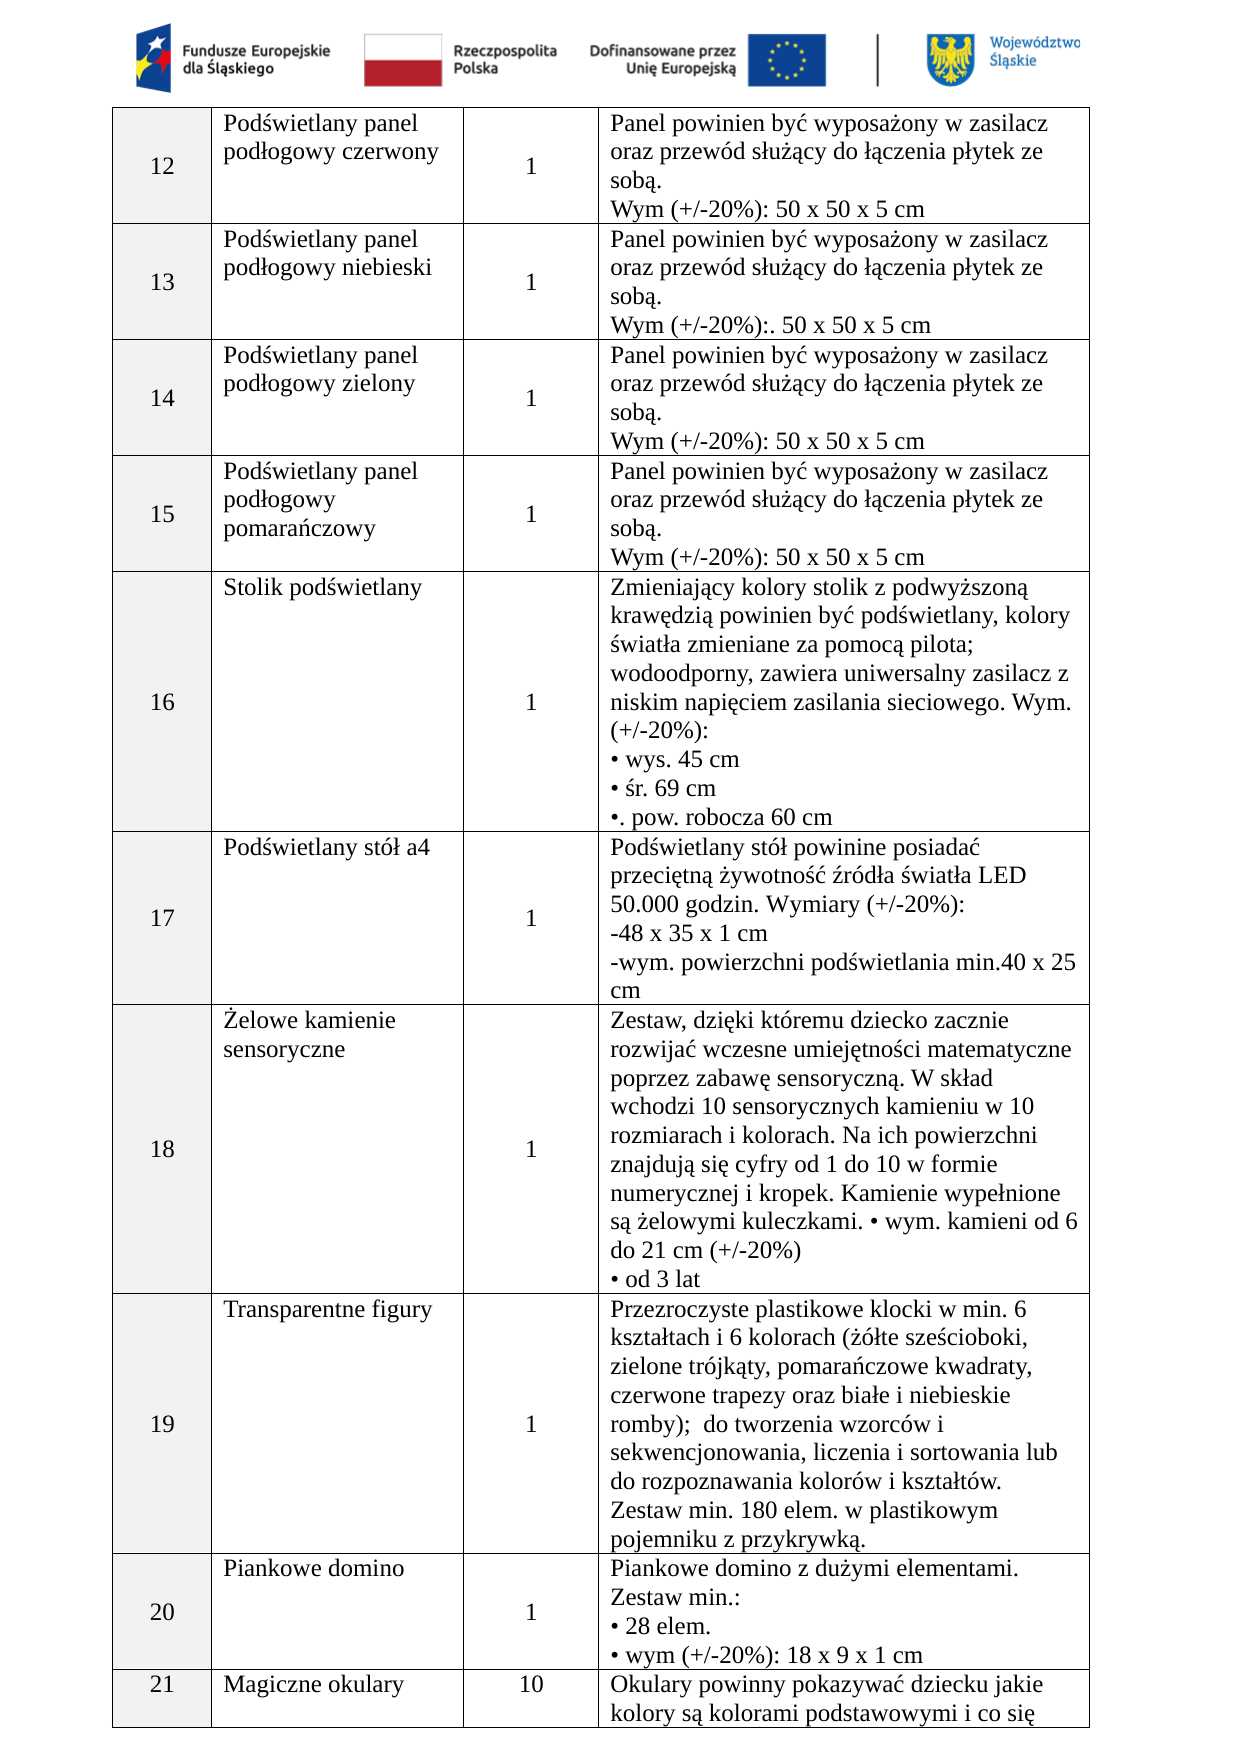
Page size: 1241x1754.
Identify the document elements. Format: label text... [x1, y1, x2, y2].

table_cell Żelowe kamienie sensoryczne [212, 1005, 463, 1293]
table_cell Podświetlany stół a4 [212, 832, 463, 1004]
table_cell 20 [113, 1554, 211, 1668]
table_cell Podświetlany panel podłogowy pomarańczowy [212, 456, 463, 571]
table_cell 1 [464, 108, 598, 223]
table_cell Przezroczyste plastikowe klocki w min. 6 kształtach i 6 kolorach (żółte sześcioboki, zielone trójkąty, pomarańczowe kwadraty, czerwone trapezy oraz białe i niebieskie romby); do tworzenia wzorców i sekwencjonowania, liczenia i sortowania lub do rozpoznawania kolorów i kształtów. Zestaw min. 180 elem. w plastikowym pojemniku z przykrywką. [599, 1294, 1089, 1552]
table_cell 21 [113, 1670, 211, 1727]
table_cell 18 [113, 1005, 211, 1293]
table_cell 12 [113, 108, 211, 223]
table_cell 14 [113, 340, 211, 455]
table_cell 1 [464, 1005, 598, 1293]
table_cell 1 [464, 1554, 598, 1668]
table_cell Zestaw, dzięki któremu dziecko zacznie rozwijać wczesne umiejętności matematyczne poprzez zabawę sensoryczną. W skład wchodzi 10 sensorycznych kamieniu w 10 rozmiarach i kolorach. Na ich powierzchni znajdują się cyfry od 1 do 10 w formie numerycznej i kropek. Kamienie wypełnione są żelowymi kuleczkami. • wym. kamieni od 6 do 21 cm (+/-20%) • od 3 lat [599, 1005, 1089, 1293]
picture [136, 23, 1081, 93]
table_cell Panel powinien być wyposażony w zasilacz oraz przewód służący do łączenia płytek ze sobą. Wym (+/-20%): 50 x 50 x 5 cm [599, 456, 1089, 571]
table_cell Piankowe domino z dużymi elementami. Zestaw min.: • 28 elem. • wym (+/-20%): 18 x 9 x 1 cm [599, 1554, 1089, 1668]
table_cell 1 [464, 340, 598, 455]
table_cell 17 [113, 832, 211, 1004]
table_cell 13 [113, 224, 211, 339]
table_cell 19 [113, 1294, 211, 1552]
table_cell 1 [464, 832, 598, 1004]
table_cell Podświetlany panel podłogowy czerwony [212, 108, 463, 223]
table_cell Magiczne okulary [212, 1670, 463, 1727]
table_cell Panel powinien być wyposażony w zasilacz oraz przewód służący do łączenia płytek ze sobą. Wym (+/-20%): 50 x 50 x 5 cm [599, 108, 1089, 223]
table_cell Stolik podświetlany [212, 572, 463, 831]
table_cell Panel powinien być wyposażony w zasilacz oraz przewód służący do łączenia płytek ze sobą. Wym (+/-20%):. 50 x 50 x 5 cm [599, 224, 1089, 339]
table_cell Piankowe domino [212, 1554, 463, 1668]
table_cell Podświetlany panel podłogowy zielony [212, 340, 463, 455]
table_cell 10 [464, 1670, 598, 1727]
table_cell Panel powinien być wyposażony w zasilacz oraz przewód służący do łączenia płytek ze sobą. Wym (+/-20%): 50 x 50 x 5 cm [599, 340, 1089, 455]
table_cell Zmieniający kolory stolik z podwyższoną krawędzią powinien być podświetlany, kolory światła zmieniane za pomocą pilota; wodoodporny, zawiera uniwersalny zasilacz z niskim napięciem zasilania sieciowego. Wym. (+/-20%): • wys. 45 cm • śr. 69 cm •. pow. robocza 60 cm [599, 572, 1089, 831]
table_cell Transparentne figury [212, 1294, 463, 1552]
table_cell Podświetlany stół powinine posiadać przeciętną żywotność źródła światła LED 50.000 godzin. Wymiary (+/-20%): -48 x 35 x 1 cm -wym. powierzchni podświetlania min.40 x 25 cm [599, 832, 1089, 1004]
table_cell 1 [464, 1294, 598, 1552]
table_cell Podświetlany panel podłogowy niebieski [212, 224, 463, 339]
table_cell 16 [113, 572, 211, 831]
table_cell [599, 1670, 1089, 1727]
table_cell 1 [464, 572, 598, 831]
table_cell 1 [464, 224, 598, 339]
table_cell 15 [113, 456, 211, 571]
table_cell 1 [464, 456, 598, 571]
